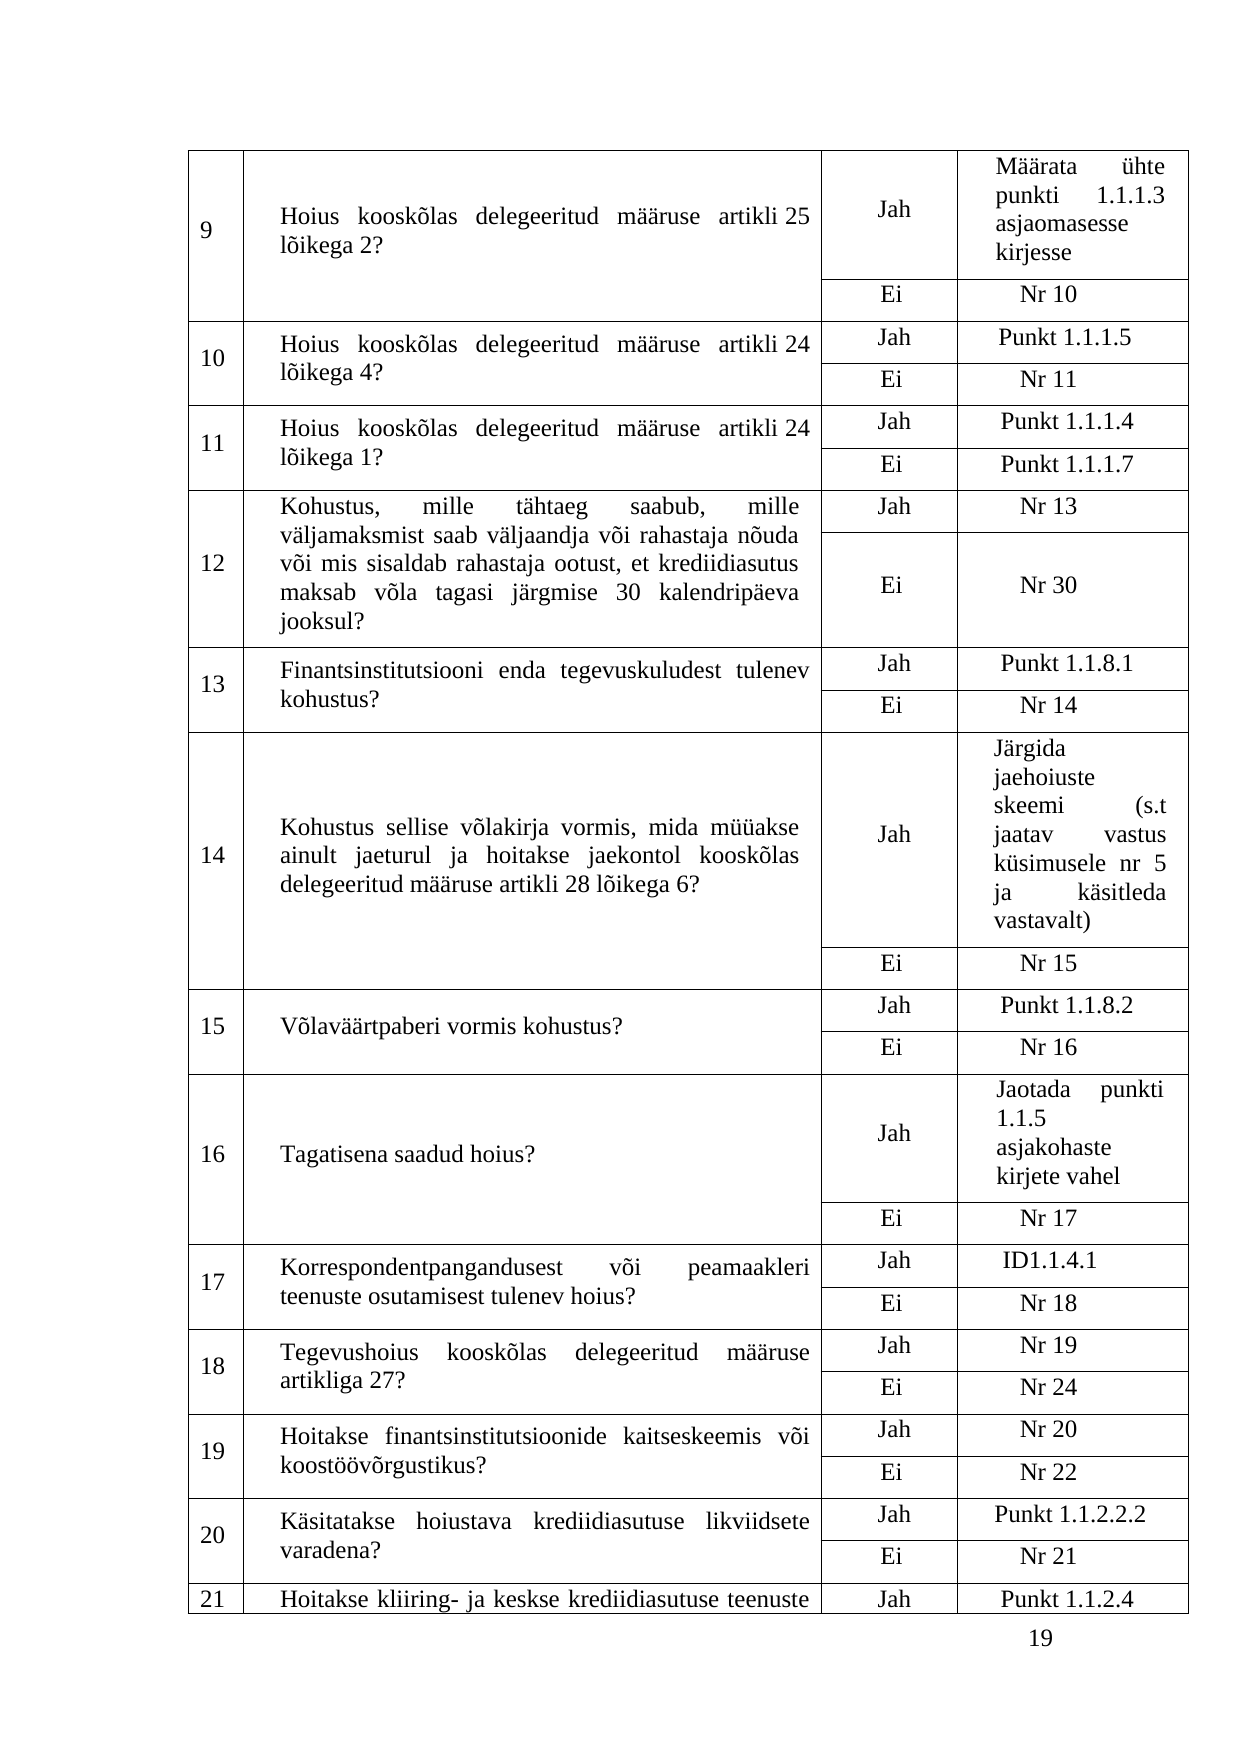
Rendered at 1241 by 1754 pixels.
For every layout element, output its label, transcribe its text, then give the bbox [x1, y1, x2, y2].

table_cell Käsitatakse hoiustava krediidiasutuse likviidsete varadena? [244, 1499, 821, 1583]
table_cell 11 [189, 406, 243, 490]
table_cell 10 [189, 322, 243, 405]
table_cell Jah [822, 491, 957, 532]
table_cell Hoitakse finantsinstitutsioonide kaitseskeemis või koostöövõrgustikus? [244, 1415, 821, 1498]
table_cell Korrespondentpangandusest või peamaakleri teenuste osutamisest tulenev hoius? [244, 1245, 821, 1329]
table_cell Nr 19 [958, 1330, 1188, 1371]
table_cell Kohustus sellise võlakirja vormis, mida müüakse ainult jaeturul ja hoitakse jaekontol kooskõlas delegeeritud määruse artikli 28 lõikega 6? [244, 733, 821, 989]
table_cell Jah [822, 733, 957, 947]
table_cell 18 [189, 1330, 243, 1413]
table_cell Nr 21 [958, 1541, 1188, 1583]
table_cell 21 [189, 1584, 243, 1612]
table_cell 16 [189, 1075, 243, 1244]
table_cell Hoius kooskõlas delegeeritud määruse artikli 25 lõikega 2? [244, 151, 821, 321]
table_cell Finantsinstitutsiooni enda tegevuskuludest tulenev kohustus? [244, 648, 821, 732]
table_cell Jah [822, 1245, 957, 1287]
table_cell 17 [189, 1245, 243, 1329]
table_cell Nr 30 [958, 533, 1188, 647]
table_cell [244, 1584, 821, 1612]
table_cell Punkt 1.1.2.2.2 [958, 1499, 1188, 1540]
table_cell Nr 15 [958, 948, 1188, 989]
table_cell Nr 16 [958, 1032, 1188, 1073]
table_cell Punkt 1.1.1.4 [958, 406, 1188, 448]
table_cell 12 [189, 491, 243, 647]
table_cell Jah [822, 1415, 957, 1456]
table_cell Punkt 1.1.8.1 [958, 648, 1188, 689]
table_cell Jah [822, 151, 957, 278]
table_cell Tagatisena saadud hoius? [244, 1075, 821, 1244]
table_cell 14 [189, 733, 243, 989]
table_cell Ei [822, 364, 957, 405]
table_cell Nr 17 [958, 1203, 1188, 1244]
table_cell Jah [822, 1075, 957, 1202]
table_cell Jah [822, 1584, 957, 1612]
table_cell Nr 22 [958, 1457, 1188, 1498]
table_cell Järgida jaehoiuste skeemi (s.t jaatav vastus küsimusele nr 5 ja käsitleda vastavalt) [958, 733, 1188, 947]
table_cell Jaotada punkti 1.1.5 asjakohaste kirjete vahel [958, 1075, 1188, 1202]
table_cell Ei [822, 533, 957, 647]
table_cell ID1.1.4.1 [958, 1245, 1188, 1287]
table_cell Ei [822, 1203, 957, 1244]
table_cell Punkt 1.1.8.2 [958, 990, 1188, 1031]
table_cell Ei [822, 280, 957, 321]
table_cell Jah [822, 1330, 957, 1371]
table_cell 20 [189, 1499, 243, 1583]
table_cell 9 [189, 151, 243, 321]
table_cell Punkt 1.1.1.5 [958, 322, 1188, 363]
table_cell Punkt 1.1.1.7 [958, 449, 1188, 490]
table_cell Nr 10 [958, 280, 1188, 321]
table_cell Ei [822, 449, 957, 490]
table_cell 13 [189, 648, 243, 732]
table_cell Kohustus, mille tähtaeg saabub, mille väljamaksmist saab väljaandja või rahastaja nõuda või mis sisaldab rahastaja ootust, et krediidiasutus maksab võla tagasi järgmise 30 kalendripäeva jooksul? [244, 491, 821, 647]
table_cell Jah [822, 322, 957, 363]
table_cell Ei [822, 1288, 957, 1329]
table_cell Ei [822, 1541, 957, 1583]
table_cell Nr 24 [958, 1372, 1188, 1413]
table_cell Võlaväärtpaberi vormis kohustus? [244, 990, 821, 1073]
table_cell Ei [822, 948, 957, 989]
table_cell Hoius kooskõlas delegeeritud määruse artikli 24 lõikega 4? [244, 322, 821, 405]
table_cell Jah [822, 990, 957, 1031]
table_cell Nr 13 [958, 491, 1188, 532]
table_cell 15 [189, 990, 243, 1073]
table_cell Ei [822, 691, 957, 732]
table_cell Tegevushoius kooskõlas delegeeritud määruse artikliga 27? [244, 1330, 821, 1413]
table_cell 19 [189, 1415, 243, 1498]
table_cell Nr 18 [958, 1288, 1188, 1329]
table_cell Ei [822, 1032, 957, 1073]
table_cell Punkt 1.1.2.4 [958, 1584, 1188, 1612]
table_cell Nr 20 [958, 1415, 1188, 1456]
table_cell Nr 14 [958, 691, 1188, 732]
table_cell Ei [822, 1457, 957, 1498]
table_cell Hoius kooskõlas delegeeritud määruse artikli 24 lõikega 1? [244, 406, 821, 490]
table_cell Ei [822, 1372, 957, 1413]
table_cell Jah [822, 1499, 957, 1540]
table_cell Nr 11 [958, 364, 1188, 405]
table_cell Jah [822, 406, 957, 448]
table_cell Määrata ühte punkti 1.1.1.3 asjaomasesse kirjesse [958, 151, 1188, 278]
table_cell Jah [822, 648, 957, 689]
